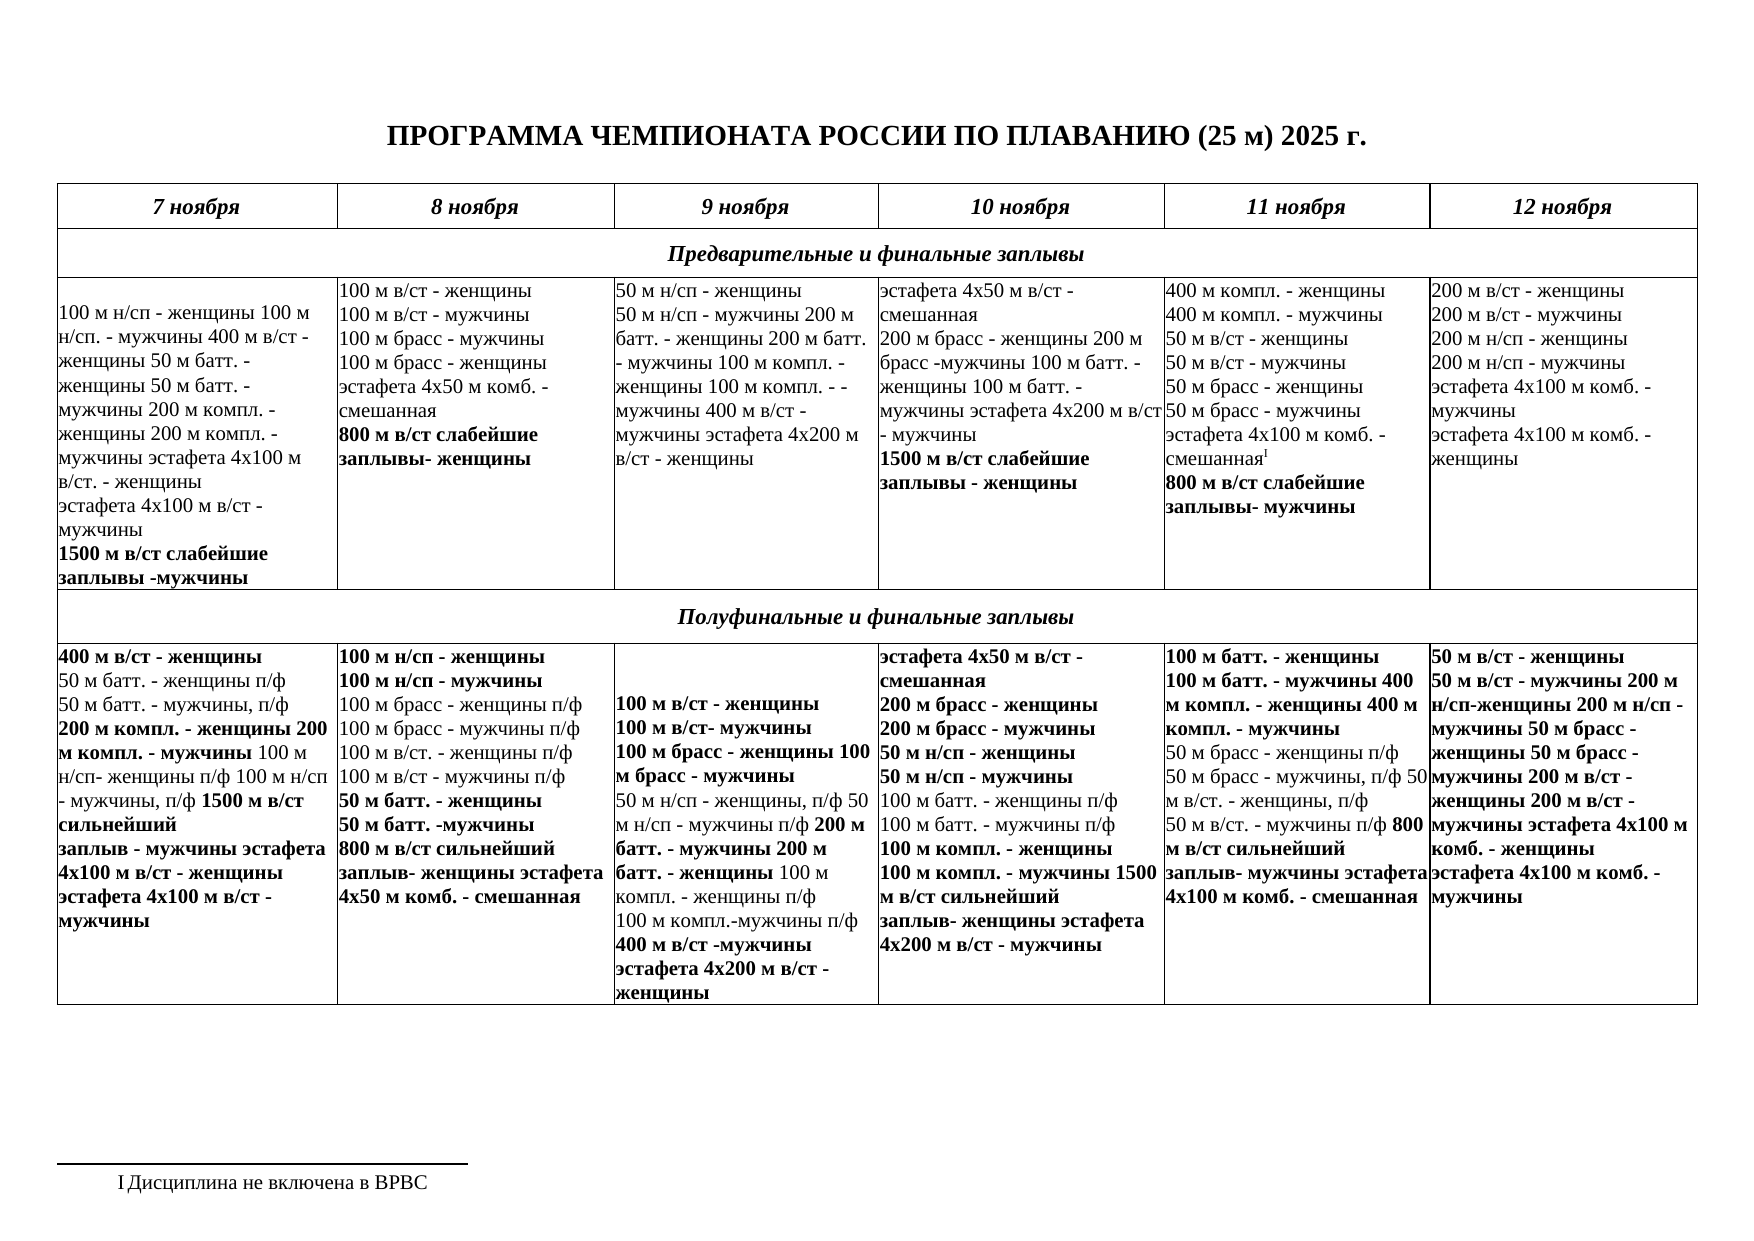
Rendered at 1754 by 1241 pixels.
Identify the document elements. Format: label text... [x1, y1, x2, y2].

table_cell 50 м н/сп - женщины 50 м н/сп - мужчины 200 м батт. - женщины 200 м батт. - мужчины 100 м компл. - женщины 100 м компл. - - мужчины 400 м в/ст - мужчины эстафета 4х200 м в/ст - женщины [615, 278, 878, 589]
table_cell Полуфинальные и финальные заплывы [58, 590, 1697, 643]
table_cell 200 м в/ст - женщины 200 м в/ст - мужчины 200 м н/сп - женщины 200 м н/сп - мужчины эстафета 4х100 м комб. - мужчины эстафета 4х100 м комб. - женщины [1431, 278, 1697, 589]
table_cell 400 м компл. - женщины 400 м компл. - мужчины 50 м в/ст - женщины 50 м в/ст - мужчины 50 м брасс - женщины 50 м брасс - мужчины эстафета 4х100 м комб. - смешанная 800 м в/ст слабейшие заплывы- мужчины [1165, 278, 1429, 589]
table_cell 50 м в/ст - женщины 50 м в/ст - мужчины 200 м н/сп-женщины 200 м н/сп - мужчины 50 м брасс - женщины 50 м брасс - мужчины 200 м в/ст - женщины 200 м в/ст - мужчины эстафета 4х100 м комб. - женщины эстафета 4х100 м комб. - мужчины [1431, 644, 1697, 1004]
table_cell 100 м в/ст - женщины 100 м в/ст - мужчины 100 м брасс - мужчины 100 м брасс - женщины эстафета 4х50 м комб. - смешанная 800 м в/ст слабейшие заплывы- женщины [338, 278, 614, 589]
table_header 8 ноября [338, 184, 614, 228]
table_cell Предварительные и финальные заплывы [58, 229, 1697, 277]
table_cell 100 м батт. - женщины 100 м батт. - мужчины 400 м компл. - женщины 400 м компл. - мужчины 50 м брасс - женщины п/ф 50 м брасс - мужчины, п/ф 50 м в/ст. - женщины, п/ф 50 м в/ст. - мужчины п/ф 800 м в/ст сильнейший заплыв- мужчины эстафета 4х100 м комб. - смешанная [1165, 644, 1429, 1004]
table_cell эстафета 4х50 м в/ст - смешанная 200 м брасс - женщины 200 м брасс - мужчины 50 м н/сп - женщины 50 м н/сп - мужчины 100 м батт. - женщины п/ф 100 м батт. - мужчины п/ф 100 м компл. - женщины 100 м компл. - мужчины 1500 м в/ст сильнейший заплыв- женщины эстафета 4х200 м в/ст - мужчины [879, 644, 1164, 1004]
table_cell 100 м н/сп - женщины 100 м н/сп - мужчины 100 м брасс - женщины п/ф 100 м брасс - мужчины п/ф 100 м в/ст. - женщины п/ф 100 м в/ст - мужчины п/ф 50 м батт. - женщины 50 м батт. -мужчины 800 м в/ст сильнейший заплыв- женщины эстафета 4х50 м комб. - смешанная [338, 644, 614, 1004]
table_cell 100 м н/сп - женщины 100 м н/сп. - мужчины 400 м в/ст - женщины 50 м батт. - женщины 50 м батт. - мужчины 200 м компл. - женщины 200 м компл. - мужчины эстафета 4х100 м в/ст. - женщины эстафета 4х100 м в/ст - мужчины 1500 м в/ст слабейшие заплывы -мужчины [58, 278, 337, 589]
table_cell эстафета 4х50 м в/ст - смешанная 200 м брасс - женщины 200 м брасс -мужчины 100 м батт. - женщины 100 м батт. - мужчины эстафета 4х200 м в/ст - мужчины 1500 м в/ст слабейшие заплывы - женщины [879, 278, 1164, 589]
table_header 12 ноября [1431, 184, 1697, 228]
text ПРОГРАММА ЧЕМПИОНАТА РОССИИ ПО ПЛАВАНИЮ (25 м) 2025 г. [57, 118, 1697, 152]
table_cell 100 м в/ст - женщины 100 м в/ст- мужчины 100 м брасс - женщины 100 м брасс - мужчины 50 м н/сп - женщины, п/ф 50 м н/сп - мужчины п/ф 200 м батт. - мужчины 200 м батт. - женщины 100 м компл. - женщины п/ф 100 м компл.-мужчины п/ф 400 м в/ст -мужчины эстафета 4х200 м в/ст - женщины [615, 644, 878, 1004]
table_header 10 ноября [879, 184, 1164, 228]
table_header 11 ноября [1165, 184, 1429, 228]
table_header 7 ноября [58, 184, 337, 228]
table_cell 400 м в/ст - женщины 50 м батт. - женщины п/ф 50 м батт. - мужчины, п/ф 200 м компл. - женщины 200 м компл. - мужчины 100 м н/сп- женщины п/ф 100 м н/сп - мужчины, п/ф 1500 м в/ст сильнейший заплыв - мужчины эстафета 4х100 м в/ст - женщины эстафета 4х100 м в/ст - мужчины [58, 644, 337, 1004]
table_header 9 ноября [615, 184, 878, 228]
